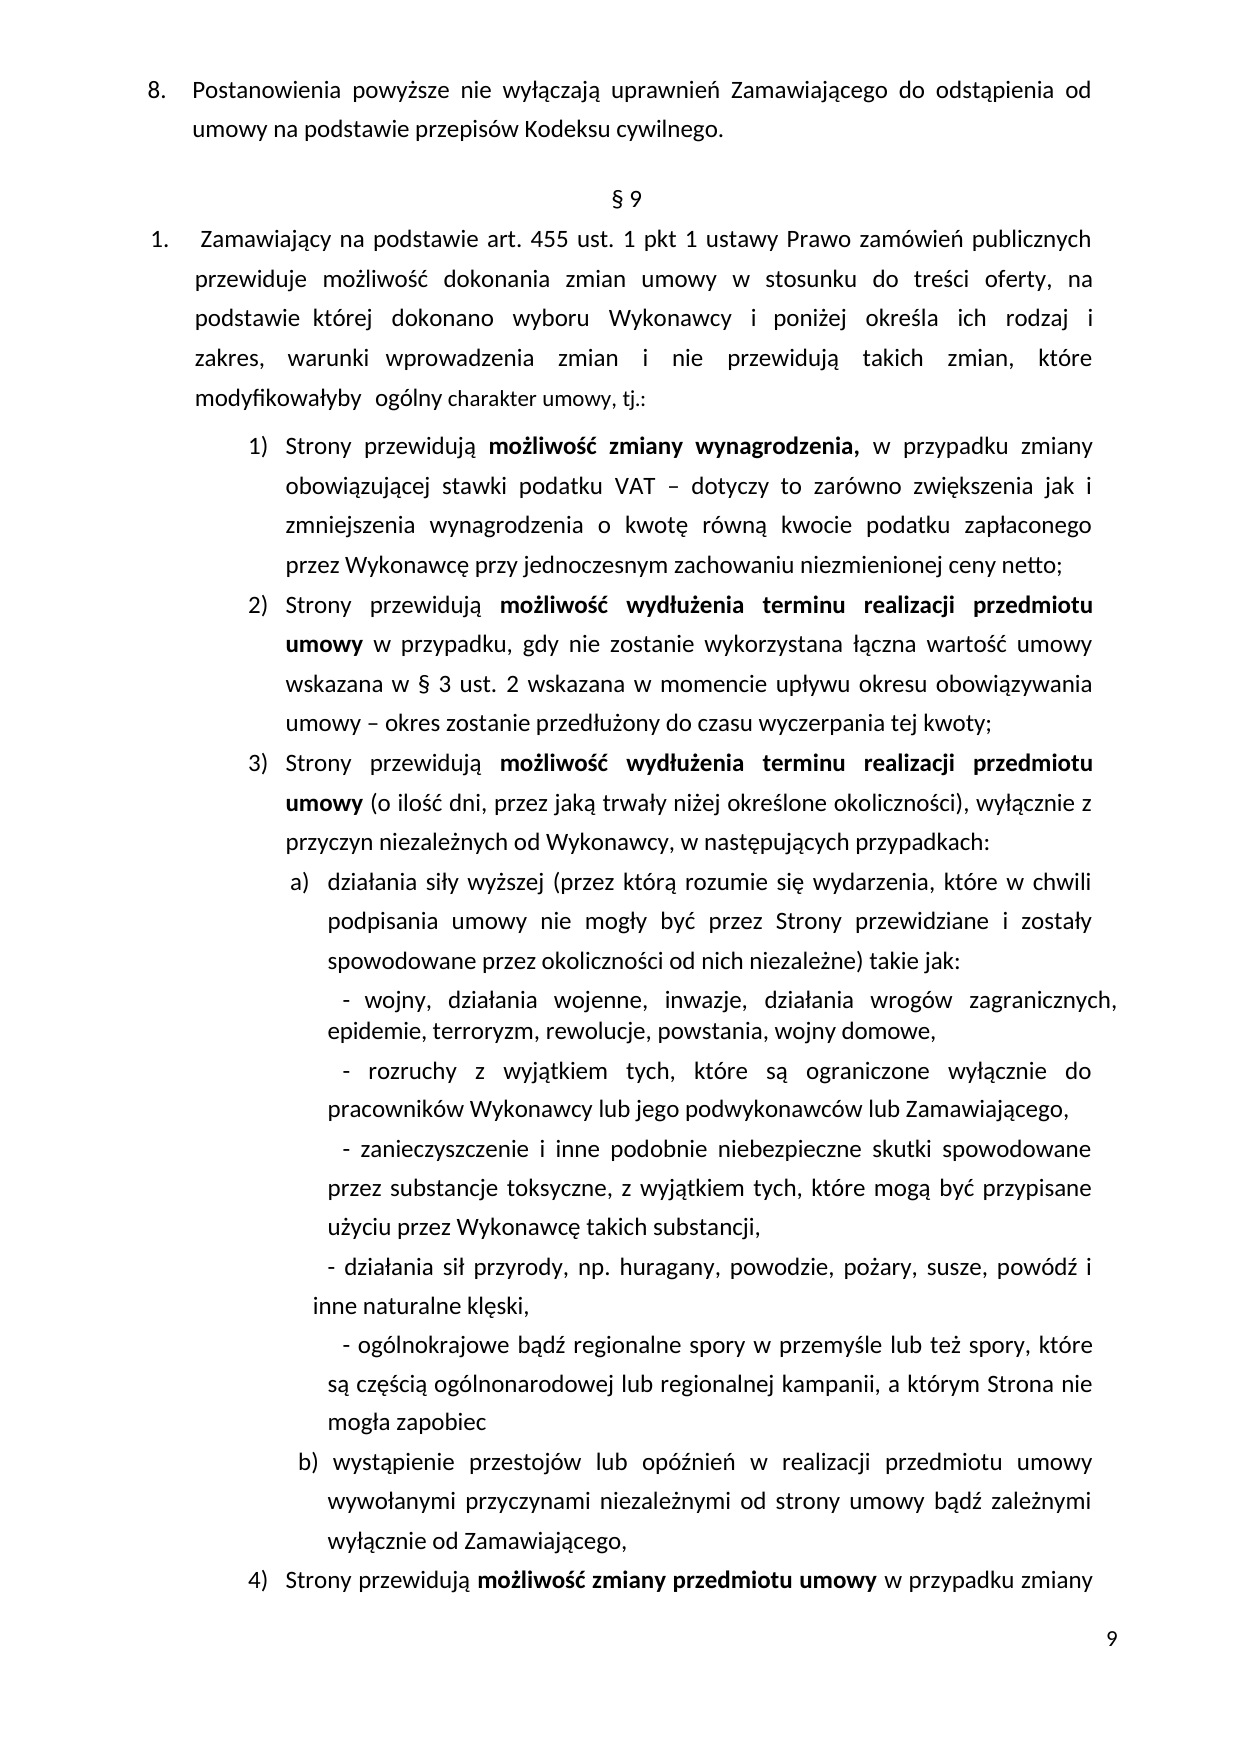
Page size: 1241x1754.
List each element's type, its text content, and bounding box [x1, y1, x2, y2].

list Strony przewidują możliwość wydłużenia terminu realizacji przedmiotu umowy (o ilość dni, przez jaką trwały niżej określone okoliczności), wyłącznie z przyczyn niezależnych od Wykonawcy, w następujących przypadkach: [248, 747, 1093, 857]
list Postanowienia powyższe nie wyłączają uprawnień Zamawiającego do odstąpienia od umowy na podstawie przepisów Kodeksu cywilnego. [147, 74, 1093, 144]
text § 9 [135, 183, 1117, 214]
text - ogólnokrajowe bądź regionalne spory w przemyśle lub też spory, które są częścią ogólnonarodowej lub regionalnej kampanii, a którym Strona nie mogła zapobiec [327, 1329, 1093, 1437]
text - wojny, działania wojenne, inwazje, działania wrogów zagranicznych, epidemie, terroryzm, rewolucje, powstania, wojny domowe, [327, 985, 1117, 1046]
list Strony przewidują możliwość wydłużenia terminu realizacji przedmiotu umowy w przypadku, gdy nie zostanie wykorzystana łączna wartość umowy wskazana w § 3 ust. 2 wskazana w momencie upływu okresu obowiązywania umowy – okres zostanie przedłużony do czasu wyczerpania tej kwoty; [248, 589, 1093, 738]
text - rozruchy z wyjątkiem tych, które są ograniczone wyłącznie do pracowników Wykonawcy lub jego podwykonawców lub Zamawiającego, [327, 1055, 1092, 1124]
text - zanieczyszczenie i inne podobnie niebezpieczne skutki spowodowane przez substancje toksyczne, z wyjątkiem tych, które mogą być przypisane użyciu przez Wykonawcę takich substancji, [327, 1133, 1092, 1242]
list Strony przewidują możliwość zmiany wynagrodzenia, w przypadku zmiany obowiązującej stawki podatku VAT – dotyczy to zarówno zwiększenia jak i zmniejszenia wynagrodzenia o kwotę równą kwocie podatku zapłaconego przez Wykonawcę przy jednoczesnym zachowaniu niezmienionej ceny netto; [248, 430, 1093, 580]
list działania siły wyższej (przez którą rozumie się wydarzenia, które w chwili podpisania umowy nie mogły być przez Strony przewidziane i zostały spowodowane przez okoliczności od nich niezależne) takie jak: [290, 866, 1093, 976]
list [248, 1564, 1093, 1595]
text - działania sił przyrody, np. huragany, powodzie, pożary, susze, powódź i inne naturalne klęski, [313, 1251, 1092, 1320]
list Zamawiający na podstawie art. 455 ust. 1 pkt 1 ustawy Prawo zamówień publicznych przewiduje możliwość dokonania zmian umowy w stosunku do treści oferty, na podstawie której dokonano wyboru Wykonawcy i poniżej określa ich rodzaj i zakres, warunki wprowadzenia zmian i nie przewidują takich zmian, które modyfikowałyby ogólny charakter umowy, tj.: [150, 223, 1093, 412]
text b) wystąpienie przestojów lub opóźnień w realizacji przedmiotu umowy wywołanymi przyczynami niezależnymi od strony umowy bądź zależnymi wyłącznie od Zamawiającego, [298, 1446, 1092, 1556]
